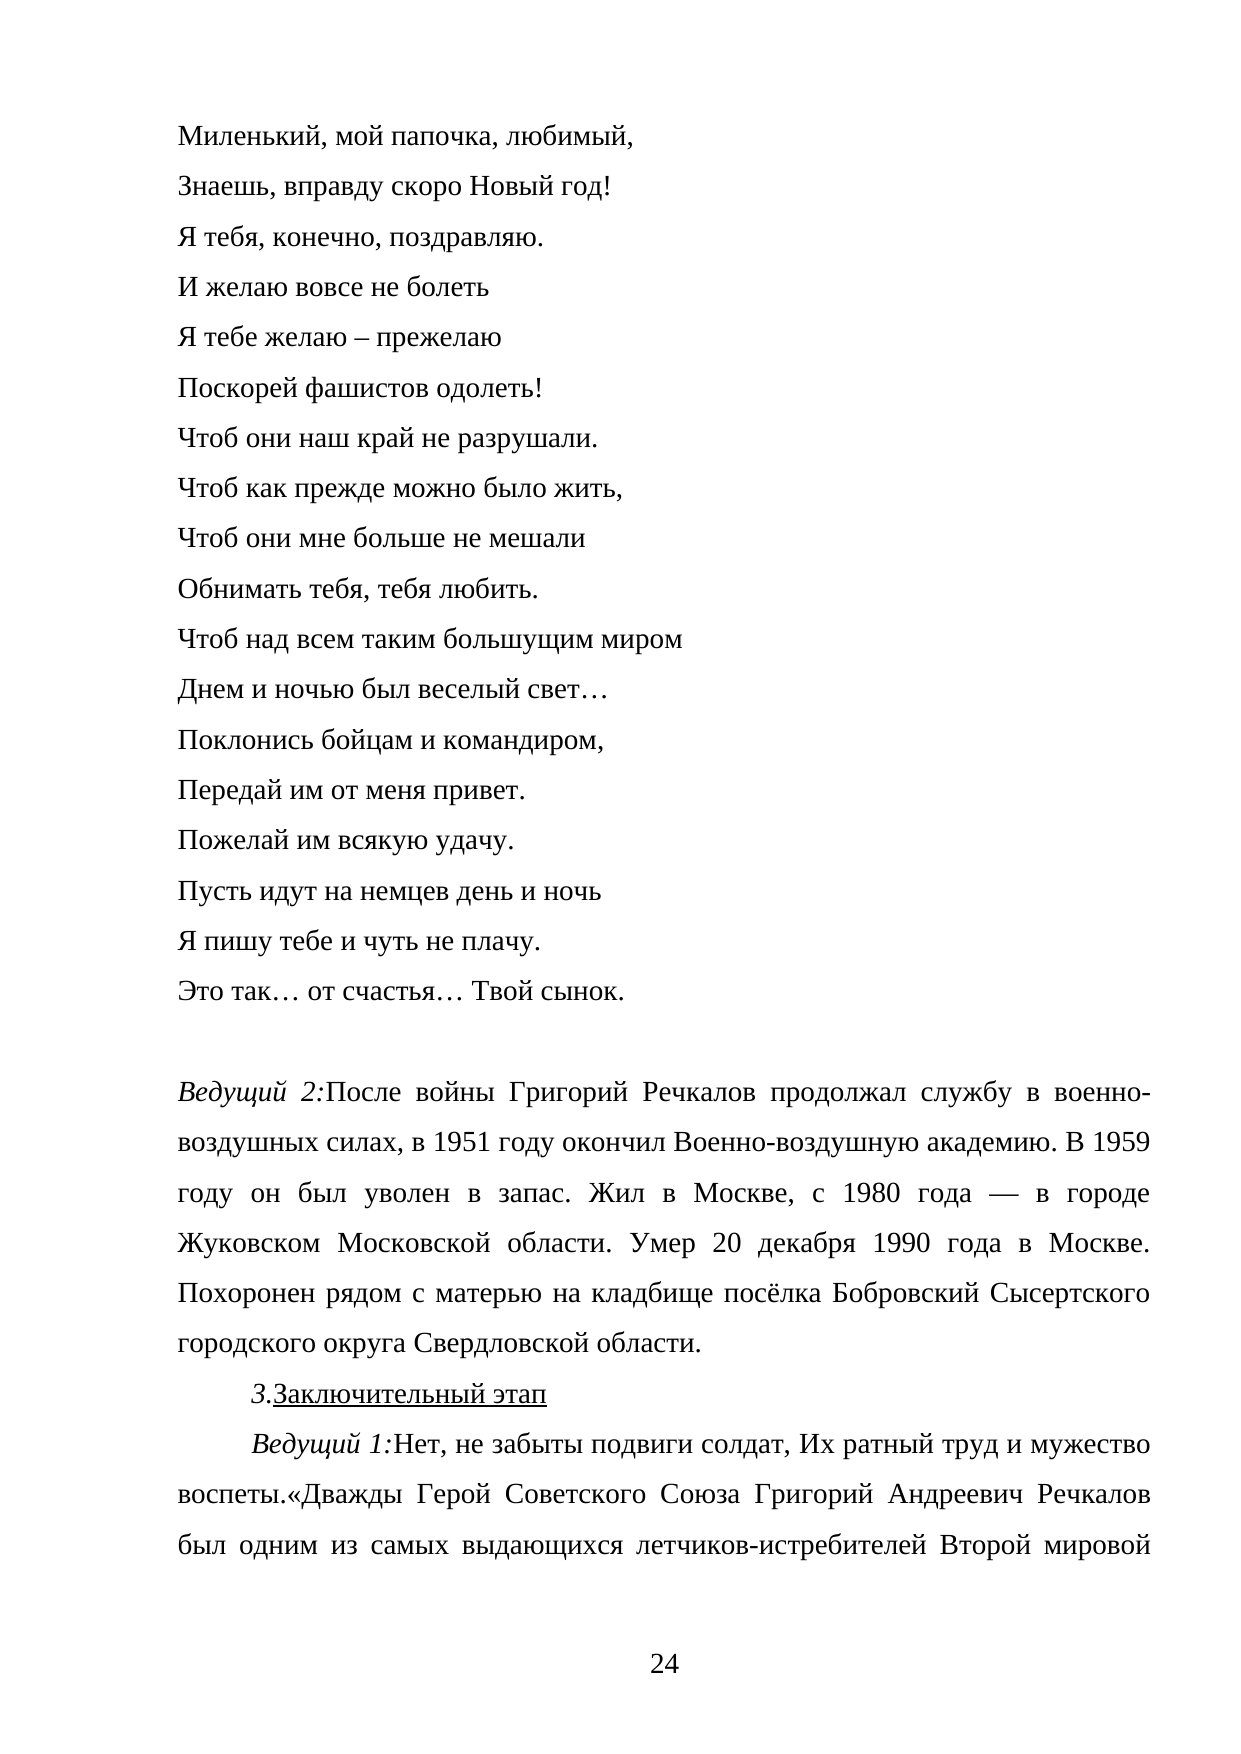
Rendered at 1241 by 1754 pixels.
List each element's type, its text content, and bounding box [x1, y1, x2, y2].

text Миленький, мой папочка, любимый, [177, 118, 1152, 152]
text Пусть идут на немцев день и ночь [177, 873, 1152, 906]
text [177, 1426, 1152, 1560]
text Обнимать тебя, тебя любить. [177, 571, 1152, 604]
text И желаю вовсе не болеть [177, 269, 1152, 303]
text 3.Заключительный этап [177, 1376, 1152, 1409]
text Передай им от меня привет. [177, 772, 1152, 806]
text Чтоб они мне больше не мешали [177, 521, 1152, 554]
text Знаешь, вправду скоро Новый год! [177, 168, 1152, 202]
text Я пишу тебе и чуть не плачу. [177, 923, 1152, 957]
text Поскорей фашистов одолеть! [177, 370, 1152, 403]
text Чтоб они наш край не разрушали. [177, 420, 1152, 453]
text Чтоб как прежде можно было жить, [177, 470, 1152, 504]
text Пожелай им всякую удачу. [177, 822, 1152, 856]
text Днем и ночью был веселый свет… [177, 672, 1152, 705]
text Чтоб над всем таким большущим миром [177, 621, 1152, 655]
text Ведущий 2:После войны Григорий Речкалов продолжал службу в военно-воздушных силах, в 1951 году окончил Военно-воздушную академию. В 1959 году он был уволен в запас. Жил в Москве, с 1980 года — в городе Жуковском Московской области. Умер 20 декабря 1990 года в Москве. Похоронен рядом с матерью на кладбище посёлка Бобровский Сысертского городского округа Свердловской области. [177, 1074, 1152, 1359]
text Я тебе желаю – прежелаю [177, 319, 1152, 353]
text Я тебя, конечно, поздравляю. [177, 219, 1152, 252]
text Это так… от счастья… Твой сынок. [177, 973, 1152, 1007]
text Поклонись бойцам и командиром, [177, 722, 1152, 755]
